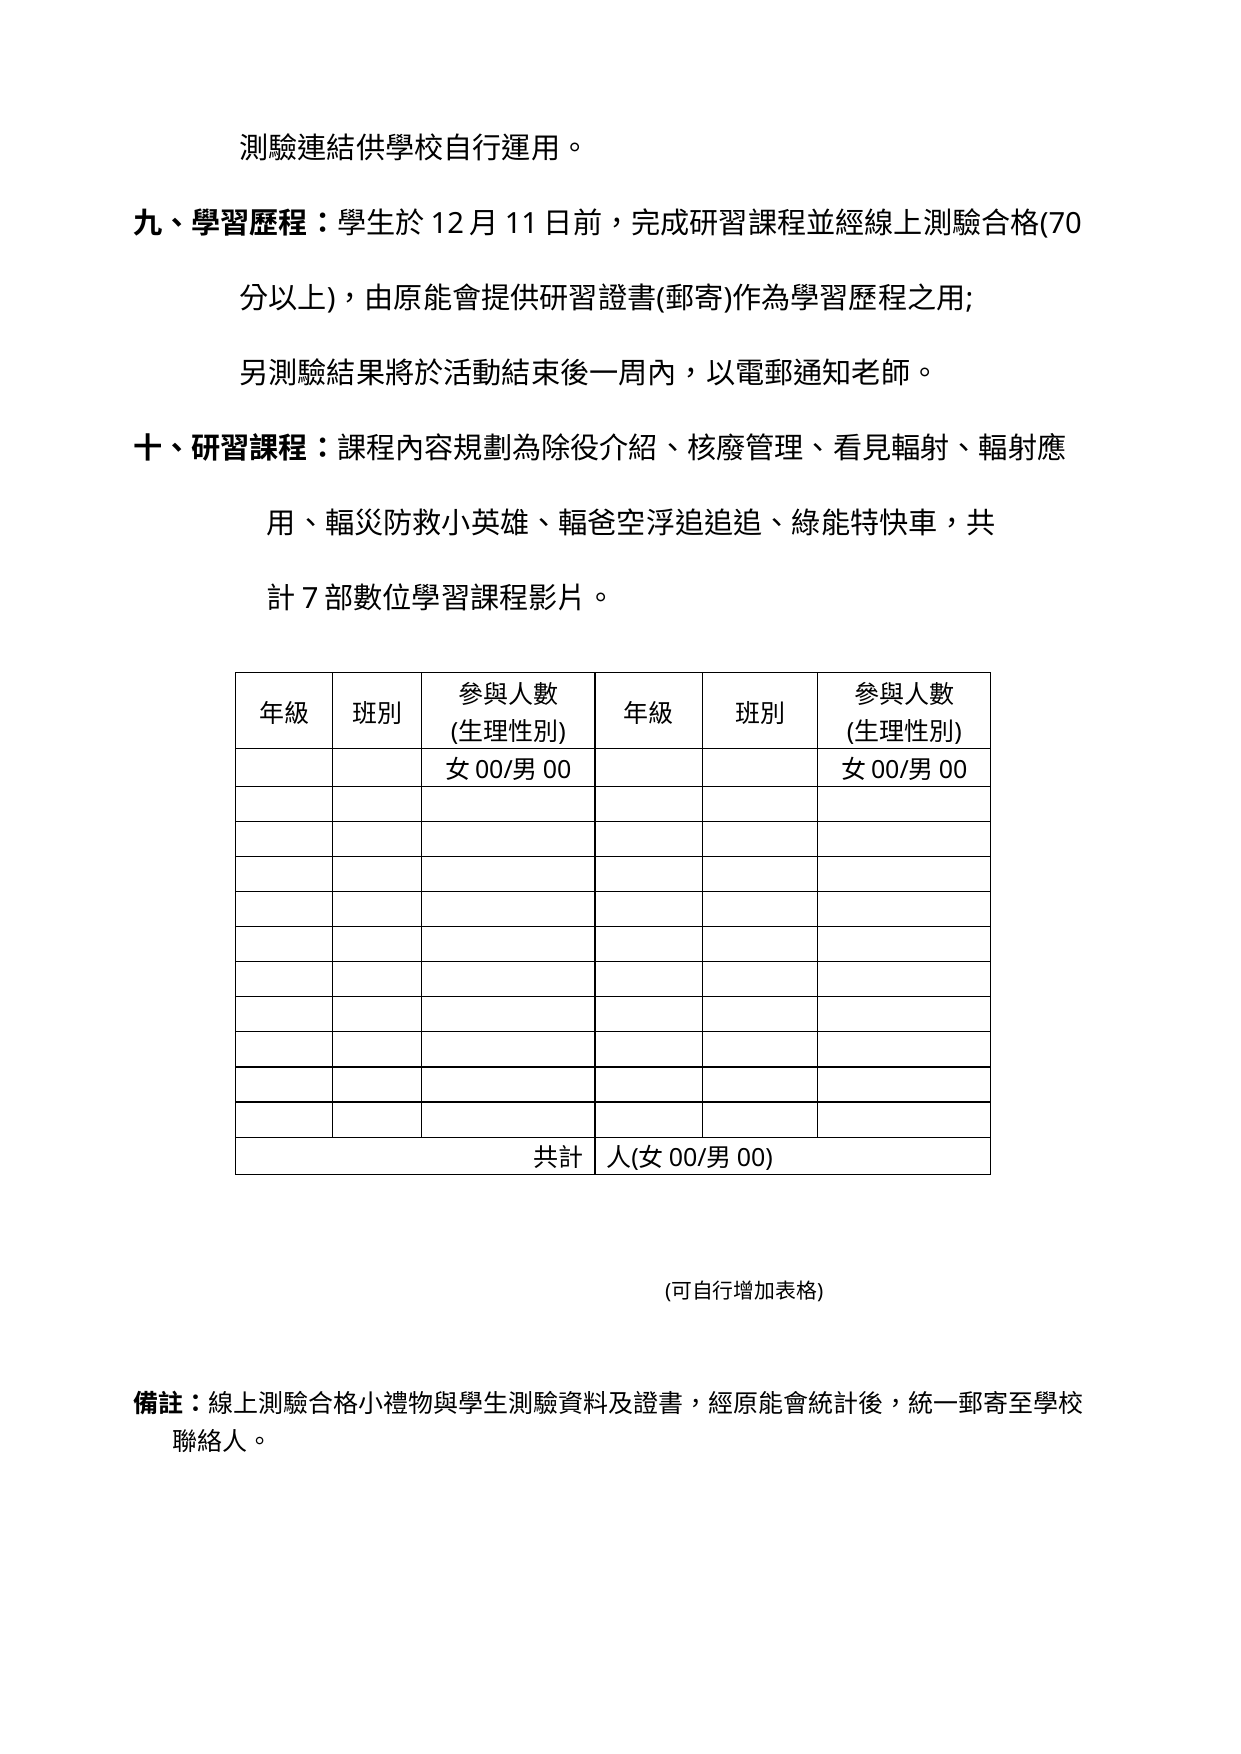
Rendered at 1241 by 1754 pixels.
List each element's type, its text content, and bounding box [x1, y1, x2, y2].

text 分以上)，由原能會提供研習證書(郵寄)作為學習歷程之用; [133, 258, 1108, 333]
table_cell 人(女00/男00) [596, 1138, 990, 1174]
table_cell [703, 787, 817, 821]
table_cell [596, 997, 702, 1031]
table_cell [333, 1032, 421, 1066]
text 另測驗結果將於活動結束後一周內，以電郵通知老師。 [133, 333, 1108, 408]
table_header 班別 [703, 673, 817, 748]
table_cell [333, 822, 421, 856]
table_cell [596, 822, 702, 856]
text 計7部數位學習課程影片。 [183, 558, 1108, 633]
table_cell [596, 927, 702, 961]
table_cell [818, 892, 990, 926]
table_cell [422, 787, 594, 821]
table_cell [422, 1032, 594, 1066]
table_cell [703, 962, 817, 996]
table_cell [333, 927, 421, 961]
table_cell [818, 1032, 990, 1066]
table_header 參與人數 (生理性別) [818, 673, 990, 748]
table_cell [818, 822, 990, 856]
table_cell [703, 892, 817, 926]
text 用、輻災防救小英雄、輻爸空浮追追追、綠能特快車，共 [183, 483, 1108, 558]
text 測驗連結供學校自行運用。 [133, 108, 1108, 183]
table_cell 共計 [236, 1138, 594, 1174]
table_cell [333, 787, 421, 821]
table_cell [703, 1032, 817, 1066]
table_cell [236, 927, 332, 961]
table_cell [236, 962, 332, 996]
table_cell 女00/男00 [818, 749, 990, 786]
table_cell [818, 997, 990, 1031]
table_cell [703, 822, 817, 856]
table_cell [236, 822, 332, 856]
table_cell [236, 749, 332, 786]
table_header 參與人數 (生理性別) [422, 673, 594, 748]
table_cell [236, 892, 332, 926]
table_cell [333, 1103, 421, 1137]
table_cell [818, 962, 990, 996]
table_cell [818, 1068, 990, 1101]
table_cell [596, 749, 702, 786]
table_cell [596, 962, 702, 996]
table_cell [333, 997, 421, 1031]
table_cell [422, 822, 594, 856]
table_cell [818, 787, 990, 821]
table_cell [333, 857, 421, 891]
text 九、學習歷程：學生於12月11日前，完成研習課程並經線上測驗合格(70 [133, 183, 1108, 258]
table_cell [422, 962, 594, 996]
table_cell [236, 997, 332, 1031]
text 聯絡人。 [133, 1421, 1108, 1458]
table_cell [596, 857, 702, 891]
table_cell [703, 749, 817, 786]
text 十、研習課程：課程內容規劃為除役介紹、核廢管理、看見輻射、輻射應 [133, 408, 1108, 483]
table_cell [422, 1103, 594, 1137]
table_cell [703, 857, 817, 891]
table_cell [333, 749, 421, 786]
table_cell [422, 1068, 594, 1101]
table_cell [703, 927, 817, 961]
table_cell [422, 997, 594, 1031]
table_cell [236, 1032, 332, 1066]
table_header 年級 [596, 673, 702, 748]
table_cell [333, 1068, 421, 1101]
table_cell [596, 787, 702, 821]
text (可自行增加表格) [133, 1271, 1024, 1308]
table_cell [333, 962, 421, 996]
table_header 班別 [333, 673, 421, 748]
table_cell [596, 1068, 702, 1101]
table_cell [818, 1103, 990, 1137]
text 備註：線上測驗合格小禮物與學生測驗資料及證書，經原能會統計後，統一郵寄至學校 [133, 1383, 1108, 1421]
table_cell [703, 1068, 817, 1101]
table_cell [596, 1103, 702, 1137]
table_header 年級 [236, 673, 332, 748]
table_cell 女00/男00 [422, 749, 594, 786]
table_cell [236, 1103, 332, 1137]
table_cell [236, 787, 332, 821]
table_cell [333, 892, 421, 926]
table_cell [422, 892, 594, 926]
table_cell [818, 857, 990, 891]
table_cell [703, 1103, 817, 1137]
table_cell [422, 857, 594, 891]
table_cell [236, 1068, 332, 1101]
table_cell [818, 927, 990, 961]
table_cell [596, 892, 702, 926]
table_cell [422, 927, 594, 961]
table_cell [596, 1032, 702, 1066]
table_cell [236, 857, 332, 891]
table_cell [703, 997, 817, 1031]
